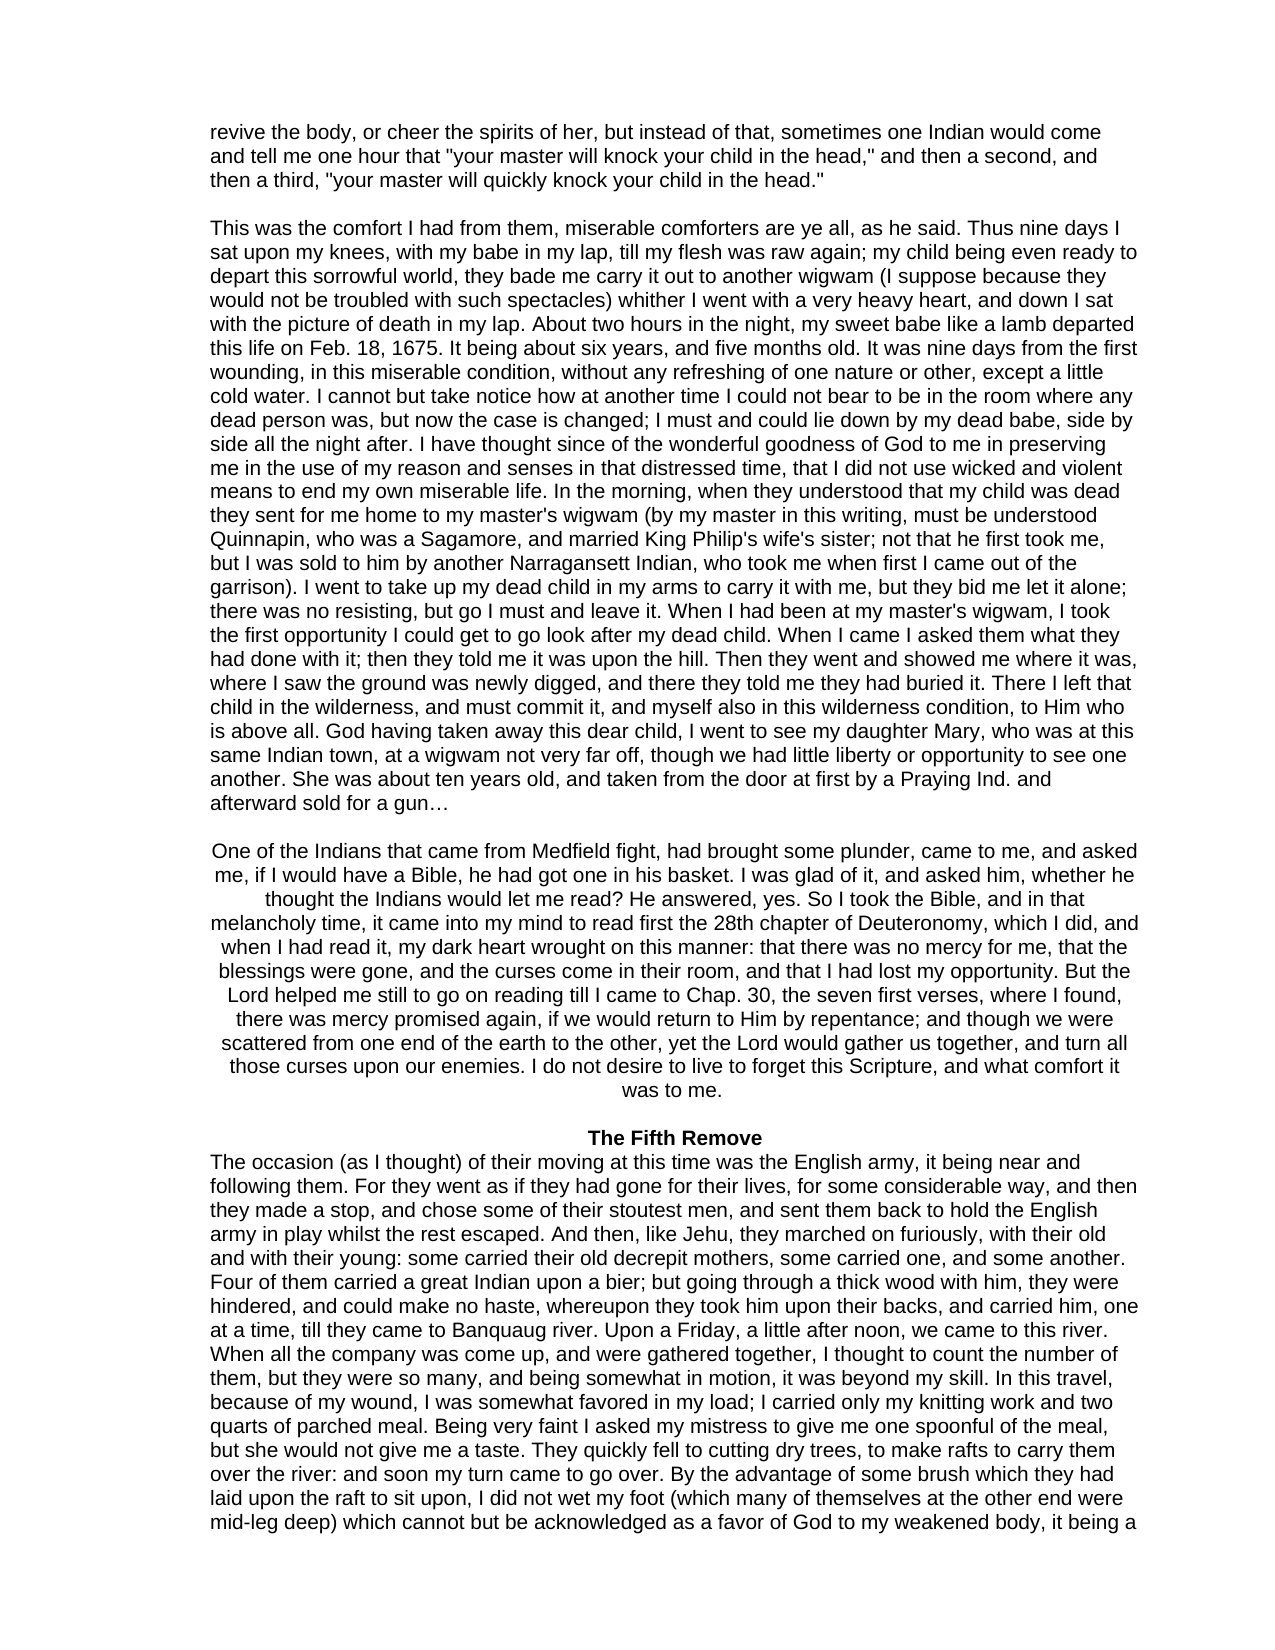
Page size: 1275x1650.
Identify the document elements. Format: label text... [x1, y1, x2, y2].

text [210, 1150, 1140, 1533]
text One of the Indians that came from Medfield fight, had brought some plunder, came to me, and asked me, if I would have a Bible, he had got one in his basket. I was glad of it, and asked him, whether he thought the Indians would let me read? He answered, yes. So I took the Bible, and in that melancholy time, it came into my mind to read first the 28th chapter of Deuteronomy, which I did, and when I had read it, my dark heart wrought on this manner: that there was no mercy for me, that the blessings were gone, and the curses come in their room, and that I had lost my opportunity. But the Lord helped me still to go on reading till I came to Chap. 30, the seven first verses, where I found, there was mercy promised again, if we would return to Him by repentance; and though we were scattered from one end of the earth to the other, yet the Lord would gather us together, and turn all those curses upon our enemies. I do not desire to live to forget this Scripture, and what comfort it was to me. [210, 839, 1140, 1102]
text The Fifth Remove [210, 1126, 1140, 1150]
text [210, 120, 1140, 192]
text This was the comfort I had from them, miserable comforters are ye all, as he said. Thus nine days I sat upon my knees, with my babe in my lap, till my flesh was raw again; my child being even ready to depart this sorrowful world, they bade me carry it out to another wigwam (I suppose because they would not be troubled with such spectacles) whither I went with a very heavy heart, and down I sat with the picture of death in my lap. About two hours in the night, my sweet babe like a lamb departed this life on Feb. 18, 1675. It being about six years, and five months old. It was nine days from the first wounding, in this miserable condition, without any refreshing of one nature or other, except a little cold water. I cannot but take notice how at another time I could not bear to be in the room where any dead person was, but now the case is changed; I must and could lie down by my dead babe, side by side all the night after. I have thought since of the wonderful goodness of God to me in preserving me in the use of my reason and senses in that distressed time, that I did not use wicked and violent means to end my own miserable life. In the morning, when they understood that my child was dead they sent for me home to my master's wigwam (by my master in this writing, must be understood Quinnapin, who was a Sagamore, and married King Philip's wife's sister; not that he first took me, but I was sold to him by another Narragansett Indian, who took me when first I came out of the garrison). I went to take up my dead child in my arms to carry it with me, but they bid me let it alone; there was no resisting, but go I must and leave it. When I had been at my master's wigwam, I took the first opportunity I could get to go look after my dead child. When I came I asked them what they had done with it; then they told me it was upon the hill. Then they went and showed me where it was, where I saw the ground was newly digged, and there they told me they had buried it. There I left that child in the wilderness, and must commit it, and myself also in this wilderness condition, to Him who is above all. God having taken away this dear child, I went to see my daughter Mary, who was at this same Indian town, at a wigwam not very far off, though we had little liberty or opportunity to see one another. She was about ten years old, and taken from the door at first by a Praying Ind. and afterward sold for a gun… [210, 216, 1140, 815]
